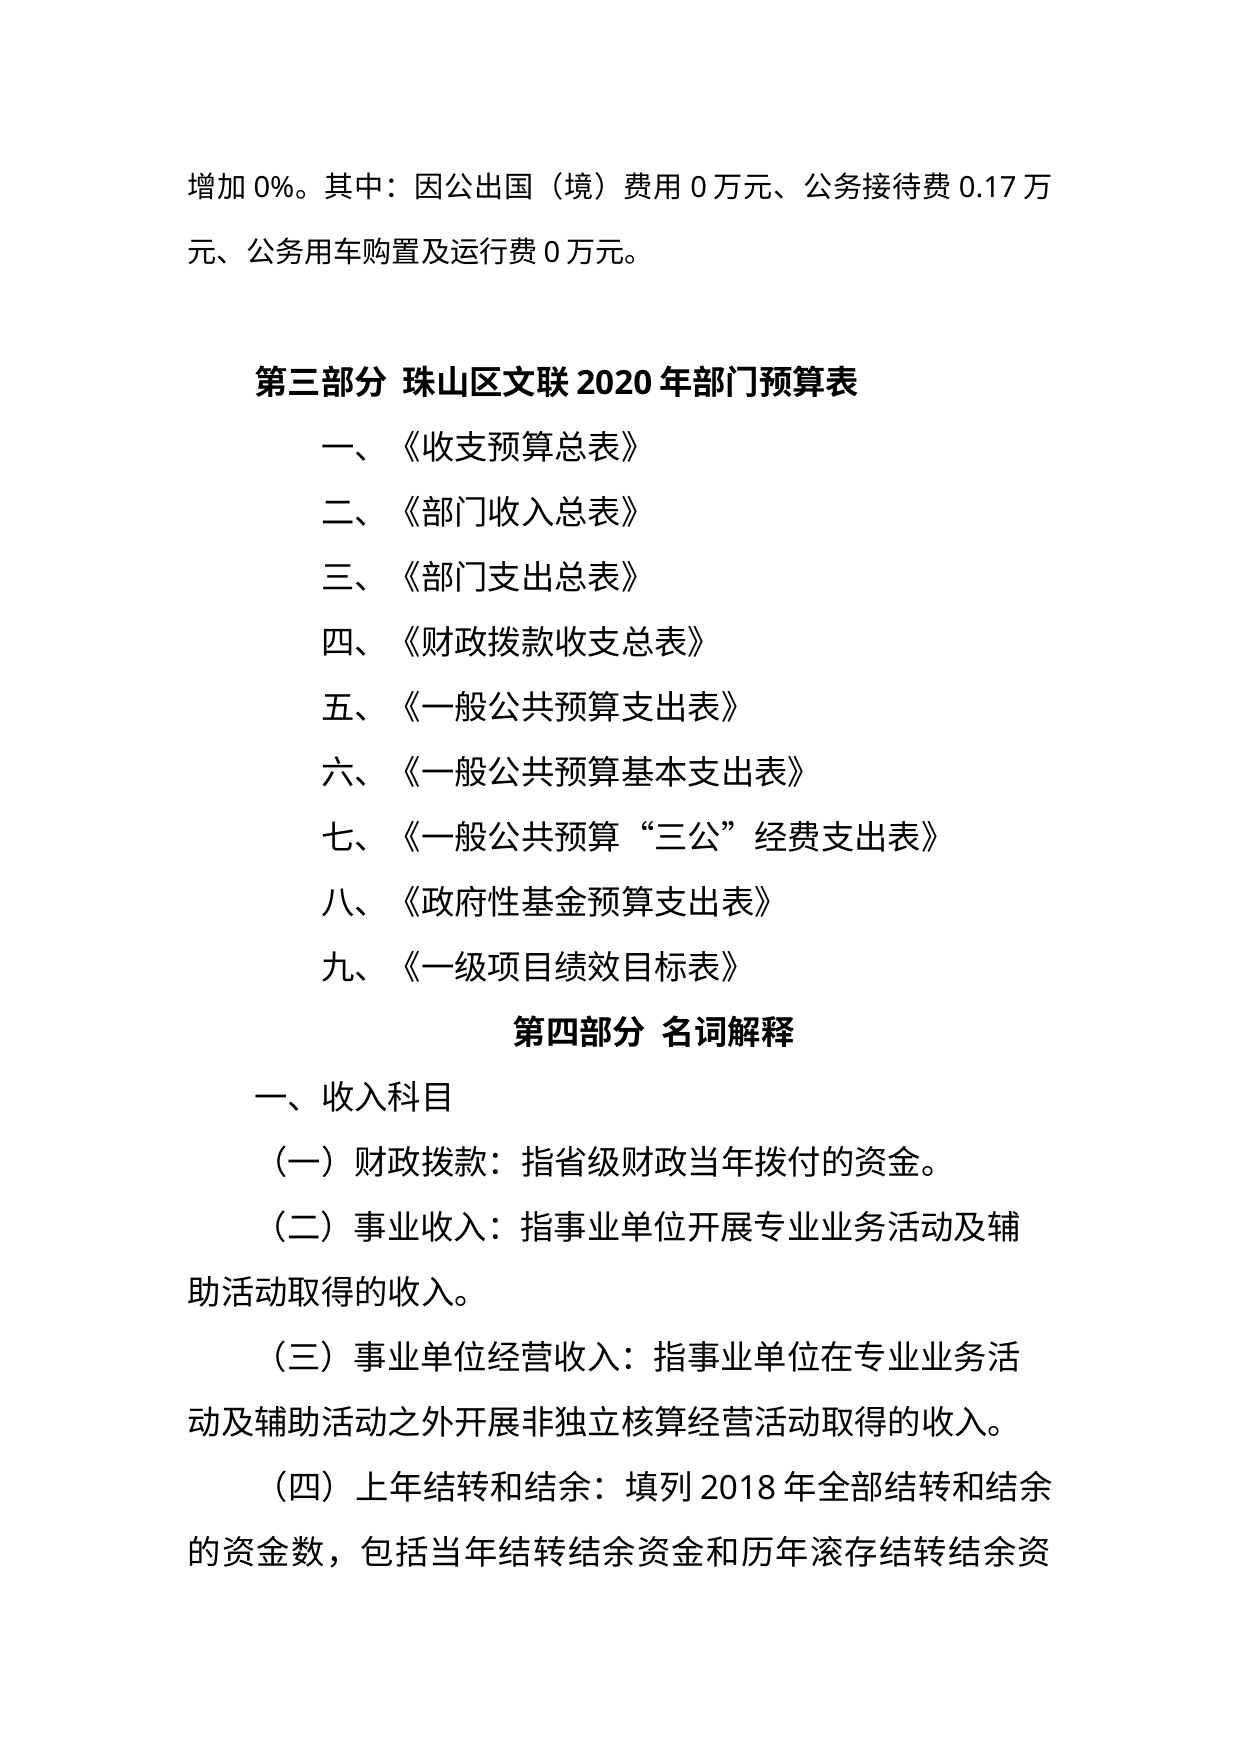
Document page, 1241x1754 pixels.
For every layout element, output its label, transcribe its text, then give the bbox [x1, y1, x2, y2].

text 七、《一般公共预算“三公”经费支出表》 [187, 802, 1053, 867]
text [187, 152, 1053, 282]
text 六、《一般公共预算基本支出表》 [187, 737, 1053, 802]
text （三）事业单位经营收入：指事业单位在专业业务活动及辅助活动之外开展非独立核算经营活动取得的收入。 [187, 1322, 1053, 1452]
text 第四部分 名词解释 [187, 997, 1053, 1062]
text （二）事业收入：指事业单位开展专业业务活动及辅助活动取得的收入。 [187, 1192, 1053, 1322]
text 二、《部门收入总表》 [187, 477, 1053, 542]
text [187, 1452, 1053, 1582]
text 三、《部门支出总表》 [187, 542, 1053, 607]
text 一、收入科目 [187, 1062, 1053, 1127]
text 八、《政府性基金预算支出表》 [187, 867, 1053, 932]
text 九、《一级项目绩效目标表》 [187, 932, 1053, 997]
text 一、《收支预算总表》 [187, 412, 1053, 477]
text 第三部分 珠山区文联2020年部门预算表 [187, 347, 1053, 412]
text （一）财政拨款：指省级财政当年拨付的资金。 [187, 1127, 1053, 1192]
text 五、《一般公共预算支出表》 [187, 672, 1053, 737]
text 四、《财政拨款收支总表》 [187, 607, 1053, 672]
